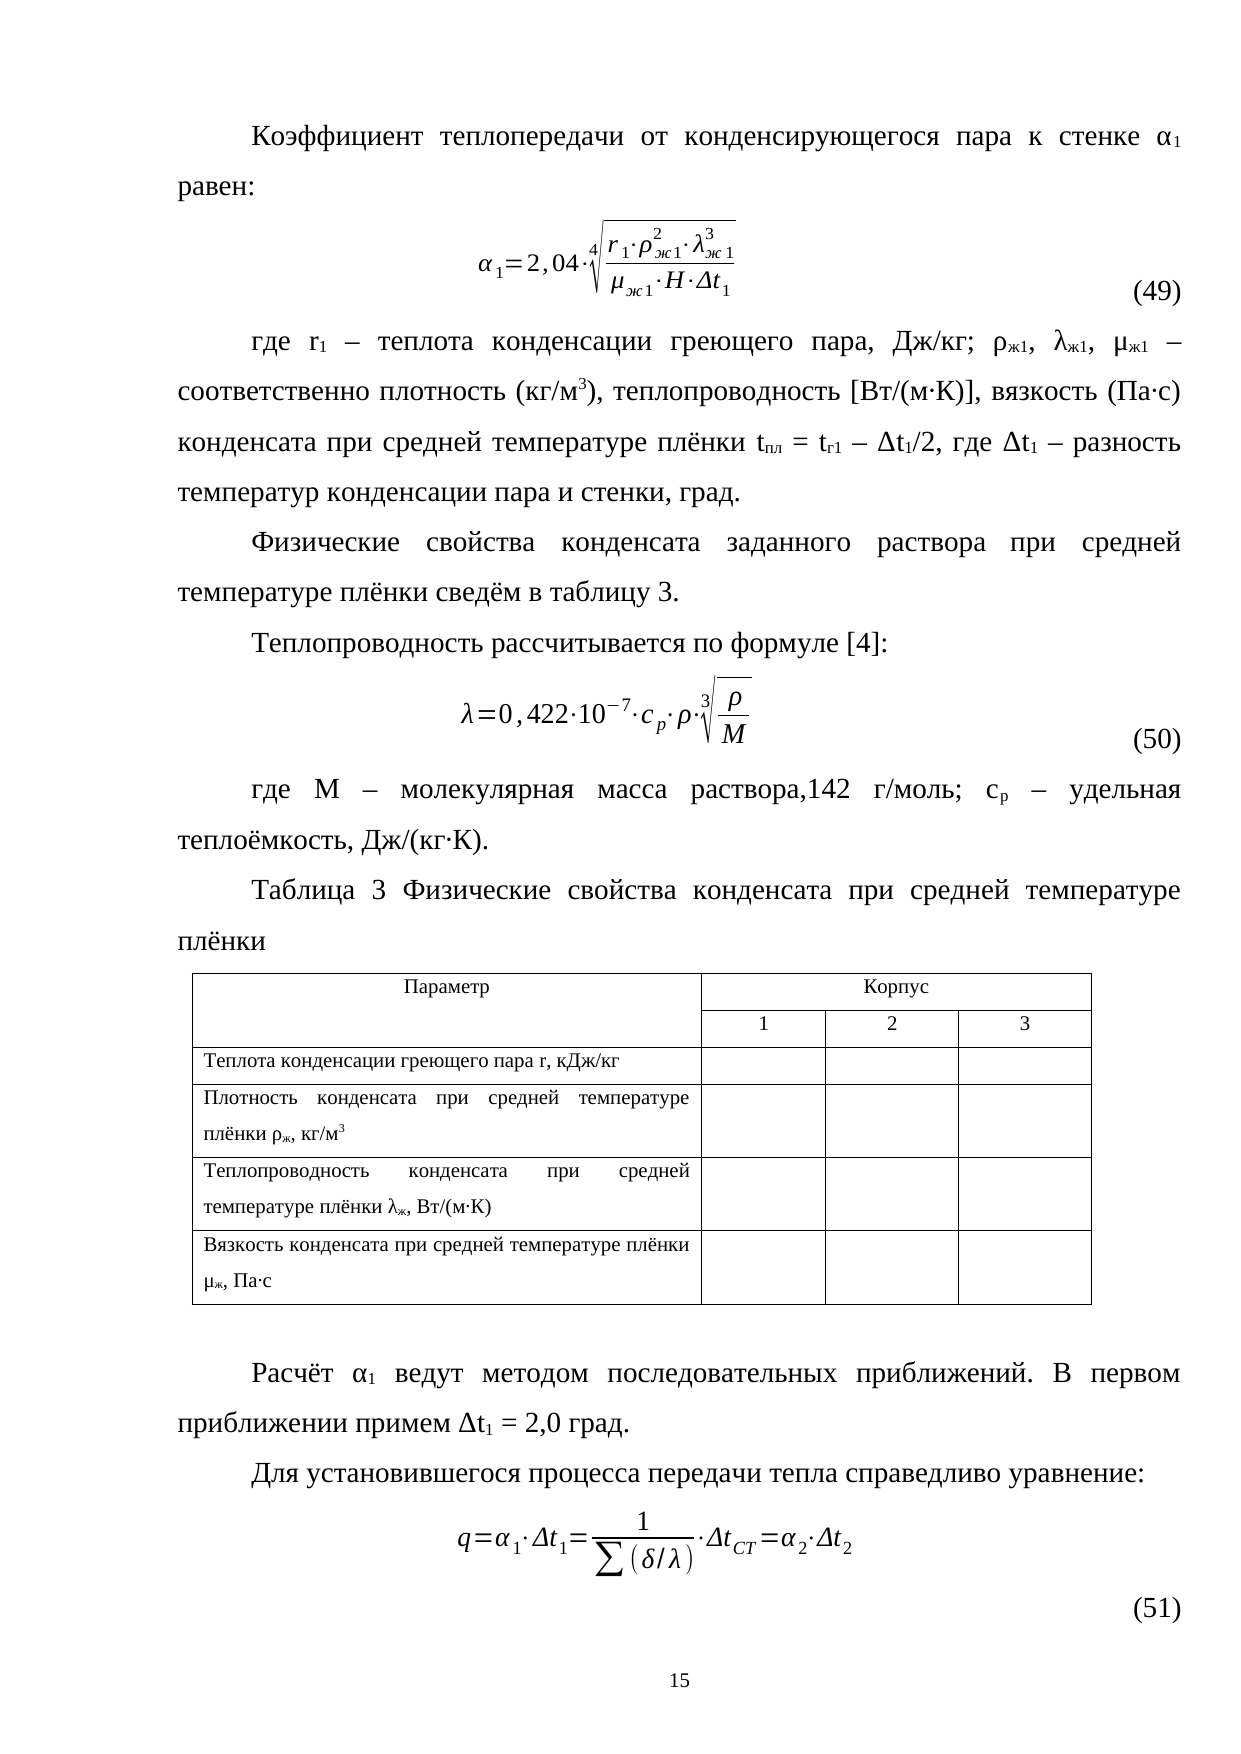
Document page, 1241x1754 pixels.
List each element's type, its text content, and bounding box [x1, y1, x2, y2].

table_cell 1 [702, 1011, 825, 1047]
table_cell [959, 1048, 1091, 1084]
text где r1 – теплота конденсации греющего пара, Дж/кг; ρж1, λж1, μж1 – соответственно плотность (кг/м3), теплопроводность [Вт/(м∙К)], вязкость (Па∙с) конденсата при средней температуре плёнки tпл = tг1 – Δt1/2, где Δt1 – разность температур конденсации пара и стенки, град. [177, 323, 1181, 507]
table_cell [702, 1085, 825, 1157]
text Таблица 3 Физические свойства конденсата при средней температуре плёнки [177, 872, 1181, 956]
text (49) [177, 219, 1181, 306]
table_cell Теплота конденсации греющего пара r, кДж/кг [193, 1048, 701, 1084]
table_cell Теплопроводность конденсата при средней температуре плёнки λж, Вт/(м∙К) [193, 1158, 701, 1230]
text где М – молекулярная масса раствора,142 г/моль; ср – удельная теплоёмкость, Дж/(кг∙К). [177, 772, 1181, 856]
table_cell [959, 1231, 1091, 1303]
table_cell [959, 1085, 1091, 1157]
table_cell Плотность конденсата при средней температуре плёнки ρж, кг/м3 [193, 1085, 701, 1157]
table_cell [826, 1048, 958, 1084]
table_cell [702, 1158, 825, 1230]
text Теплопроводность рассчитывается по формуле [4]: [177, 625, 1181, 658]
text (51) [177, 1506, 1181, 1624]
table_cell Вязкость конденсата при средней температуре плёнки μж, Па∙с [193, 1231, 701, 1303]
table_cell [826, 1085, 958, 1157]
table_cell [702, 1231, 825, 1303]
text Коэффициент теплопередачи от конденсирующегося пара к стенке α1 равен: [177, 118, 1181, 202]
table_cell [826, 1158, 958, 1230]
table_cell [826, 1231, 958, 1303]
table_cell 2 [826, 1011, 958, 1047]
text (50) [177, 675, 1181, 755]
text Физические свойства конденсата заданного раствора при средней температуре плёнки сведём в таблицу 3. [177, 524, 1181, 608]
table_cell [702, 1048, 825, 1084]
table_cell 3 [959, 1011, 1091, 1047]
table_header Корпус [702, 974, 1091, 1010]
text Для установившегося процесса передачи тепла справедливо уравнение: [177, 1456, 1181, 1489]
table_cell [959, 1158, 1091, 1230]
table_header Параметр [193, 974, 701, 1047]
text Расчёт α1 ведут методом последовательных приближений. В первом приближении примем Δt1 = 2,0 град. [177, 1355, 1181, 1439]
